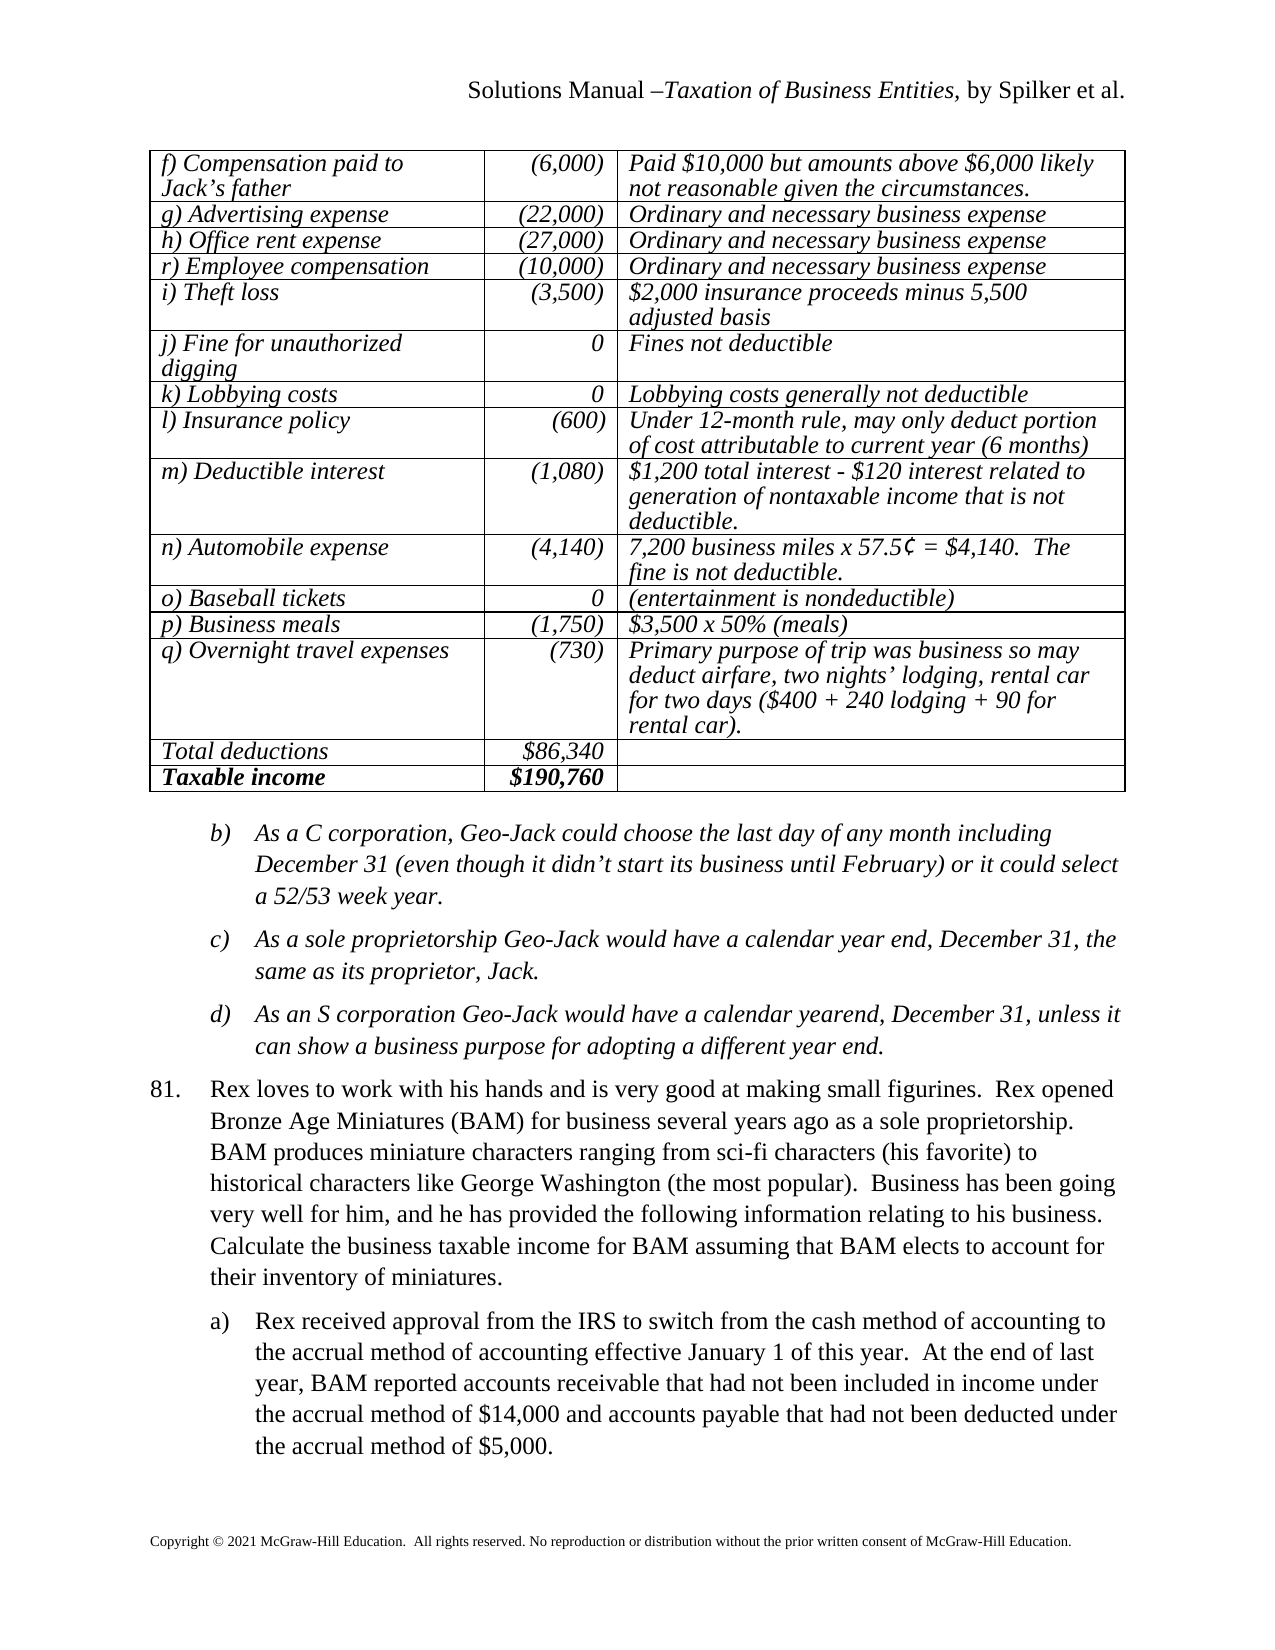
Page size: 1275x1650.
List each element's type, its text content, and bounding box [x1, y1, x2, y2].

table_cell n) Automobile expense [151, 535, 484, 585]
text c) As a sole proprietorship Geo-Jack would have a calendar year end, December 31, the same as its proprietor, Jack. [210, 923, 1125, 985]
table_cell r) Employee compensation [151, 254, 484, 279]
text d) As an S corporation Geo-Jack would have a calendar yearend, December 31, unless it can show a business purpose for adopting a different year end. [210, 998, 1125, 1060]
table_cell $2,000 insurance proceeds minus 5,500 adjusted basis [618, 280, 1124, 330]
table_cell Total deductions [151, 740, 484, 764]
table_cell k) Lobbying costs [151, 382, 484, 407]
table_cell (10,000) [485, 254, 617, 279]
table_cell j) Fine for unauthorized digging [151, 331, 484, 381]
table_cell o) Baseball tickets [151, 586, 484, 611]
table_cell $190,760 [485, 766, 617, 791]
table_cell 0 [485, 331, 617, 381]
table_cell Paid $10,000 but amounts above $6,000 likely not reasonable given the circumstances. [618, 151, 1124, 201]
table_cell Fines not deductible [618, 331, 1124, 381]
table_cell (22,000) [485, 202, 617, 227]
table_cell $86,340 [485, 740, 617, 764]
table_cell (730) [485, 639, 617, 738]
table_cell (600) [485, 408, 617, 458]
table_cell (6,000) [485, 151, 617, 201]
table_cell Primary purpose of trip was business so may deduct airfare, two nights’ lodging, rental car for two days ($400 + 240 lodging + 90 for rental car). [618, 639, 1124, 738]
table_cell (entertainment is nondeductible) [618, 586, 1124, 611]
table_cell $1,200 total interest - $120 interest related to generation of nontaxable income that is not deductible. [618, 459, 1124, 534]
text a) Rex received approval from the IRS to switch from the cash method of accounting to the accrual method of accounting effective January 1 of this year. At the end of last year, BAM reported accounts receivable that had not been included in income under the accrual method of $14,000 and accounts payable that had not been deducted under the accrual method of $5,000. [210, 1304, 1125, 1460]
table_cell h) Office rent expense [151, 228, 484, 253]
table_cell 0 [485, 382, 617, 407]
table_cell Taxable income [151, 766, 484, 791]
table_cell Ordinary and necessary business expense [618, 254, 1124, 279]
table_cell i) Theft loss [151, 280, 484, 330]
table_cell (1,750) [485, 613, 617, 637]
table_cell [618, 766, 1124, 791]
table_cell 7,200 business miles x 57.5¢ = $4,140. The fine is not deductible. [618, 535, 1124, 585]
text b) As a C corporation, Geo-Jack could choose the last day of any month including December 31 (even though it didn’t start its business until February) or it could select a 52/53 week year. [210, 817, 1125, 910]
table_cell l) Insurance policy [151, 408, 484, 458]
table_cell p) Business meals [151, 613, 484, 637]
table_cell (4,140) [485, 535, 617, 585]
table_cell (27,000) [485, 228, 617, 253]
text 81. Rex loves to work with his hands and is very good at making small figurines. Rex opened Bronze Age Miniatures (BAM) for business several years ago as a sole proprietorship. BAM produces miniature characters ranging from sci-fi characters (his favorite) to historical characters like George Washington (the most popular). Business has been going very well for him, and he has provided the following information relating to his business. Calculate the business taxable income for BAM assuming that BAM elects to account for their inventory of miniatures. [150, 1073, 1125, 1292]
table_cell q) Overnight travel expenses [151, 639, 484, 738]
table_cell f) Compensation paid to Jack’s father [151, 151, 484, 201]
table_cell Ordinary and necessary business expense [618, 228, 1124, 253]
table_cell g) Advertising expense [151, 202, 484, 227]
table_cell m) Deductible interest [151, 459, 484, 534]
table_cell Under 12-month rule, may only deduct portion of cost attributable to current year (6 months) [618, 408, 1124, 458]
table_cell (3,500) [485, 280, 617, 330]
table_cell Lobbying costs generally not deductible [618, 382, 1124, 407]
table_cell Ordinary and necessary business expense [618, 202, 1124, 227]
table_cell (1,080) [485, 459, 617, 534]
table_cell $3,500 x 50% (meals) [618, 613, 1124, 637]
table_cell [618, 740, 1124, 764]
table_cell 0 [485, 586, 617, 611]
